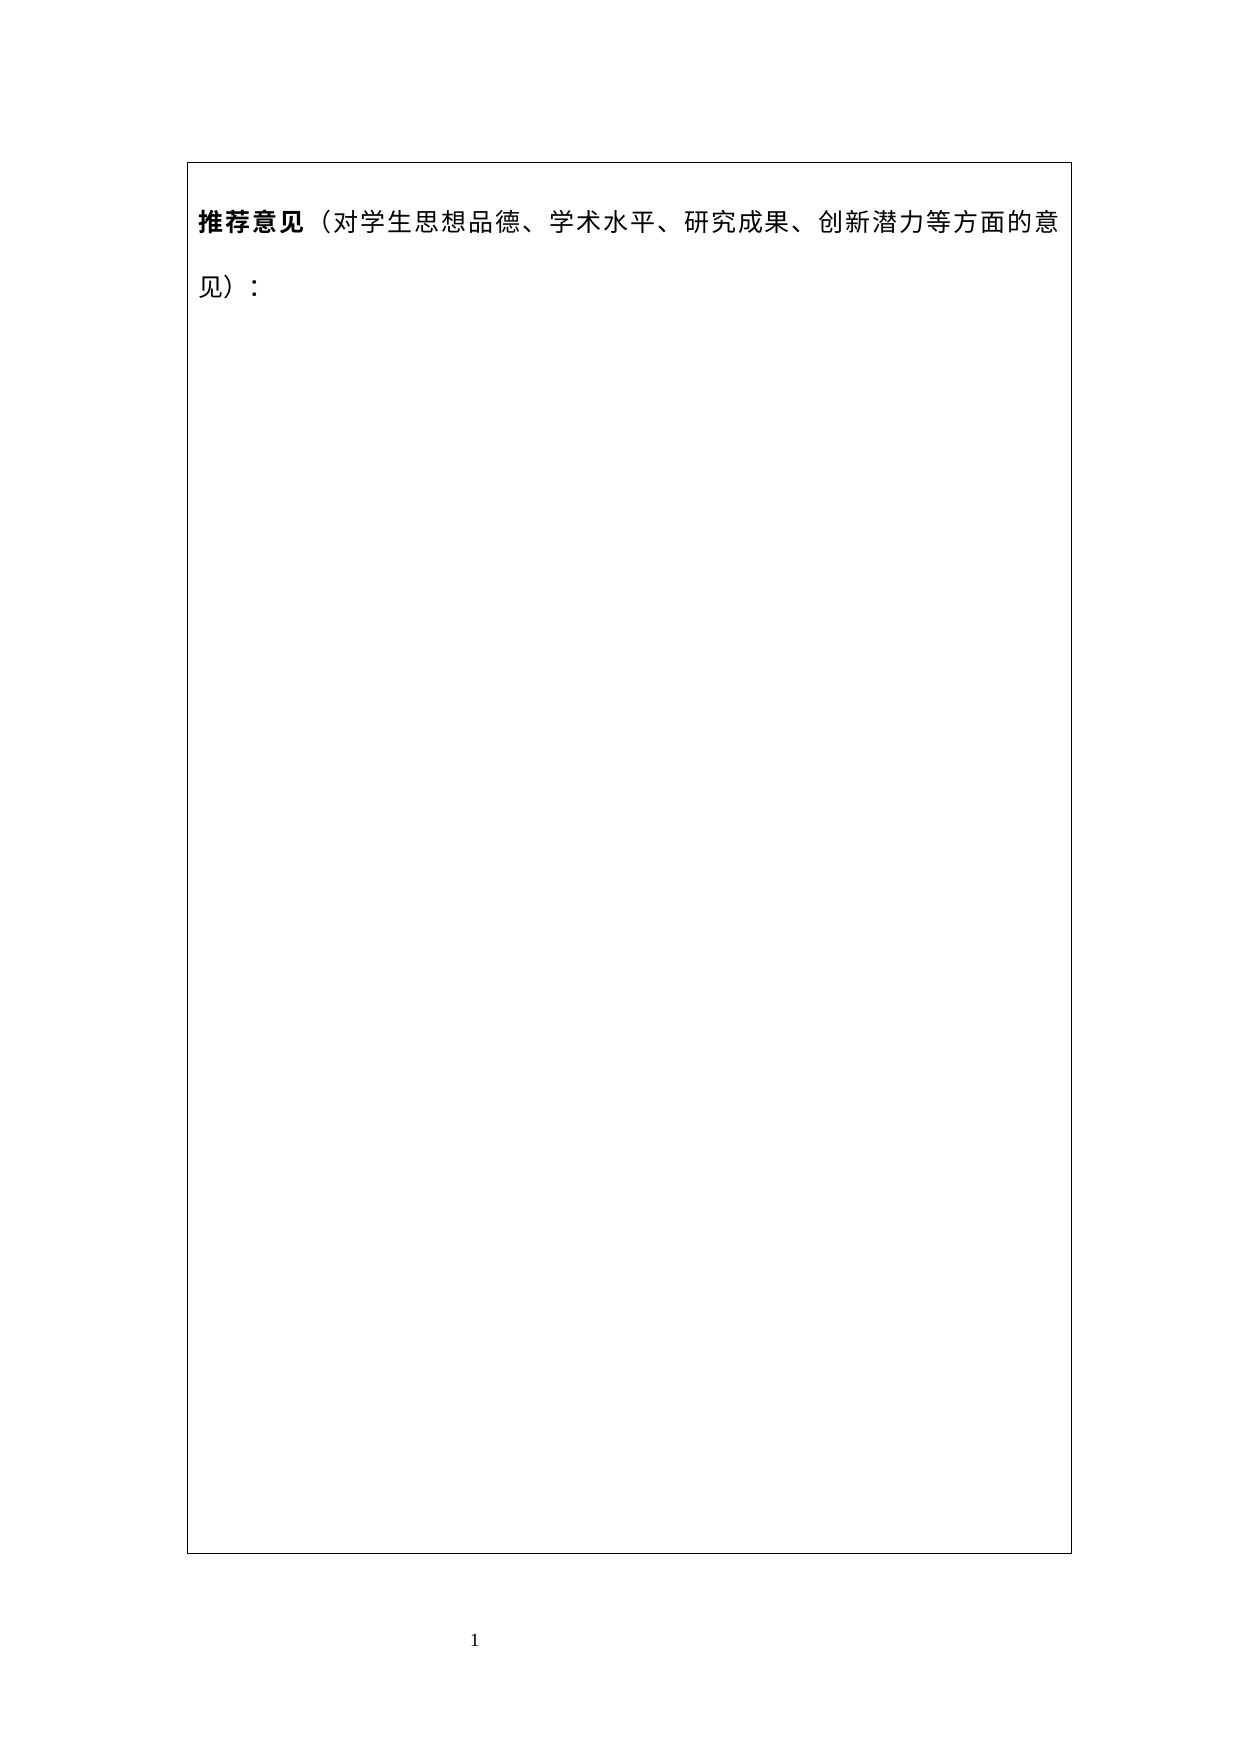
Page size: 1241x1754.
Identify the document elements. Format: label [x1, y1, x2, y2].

table_header [188, 163, 1071, 1553]
